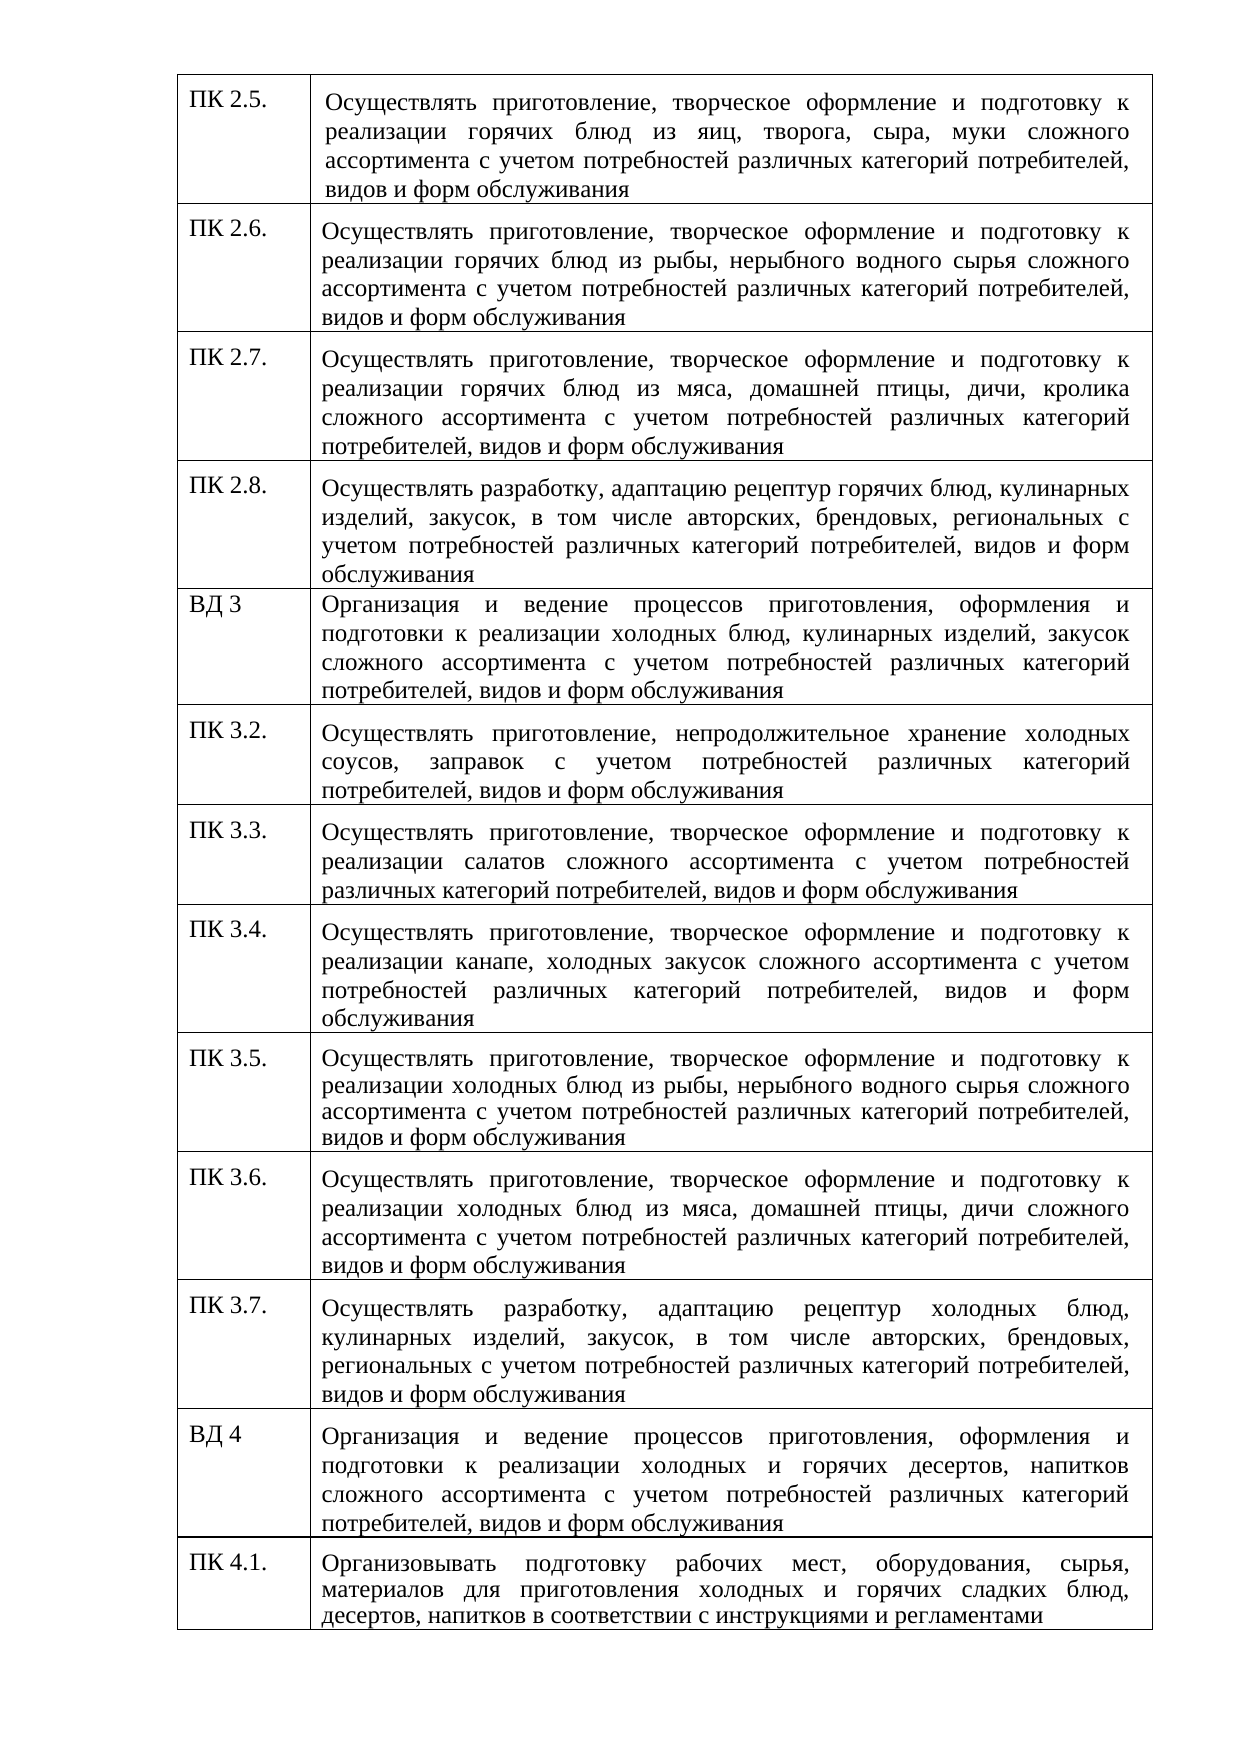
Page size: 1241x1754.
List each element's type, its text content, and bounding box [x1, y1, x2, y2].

table_cell ПК 4.1. [178, 1538, 310, 1629]
table_cell Осуществлять приготовление, творческое оформление и подготовку к реализации канапе, холодных закусок сложного ассортимента с учетом потребностей различных категорий потребителей, видов и форм обслуживания [311, 905, 1152, 1032]
table_cell Организация и ведение процессов приготовления, оформления и подготовки к реализации холодных и горячих десертов, напитков сложного ассортимента с учетом потребностей различных категорий потребителей, видов и форм обслуживания [311, 1409, 1152, 1536]
table_cell Осуществлять приготовление, творческое оформление и подготовку к реализации холодных блюд из рыбы, нерыбного водного сырья сложного ассортимента с учетом потребностей различных категорий потребителей, видов и форм обслуживания [311, 1033, 1152, 1151]
table_cell Осуществлять приготовление, творческое оформление и подготовку к реализации горячих блюд из мяса, домашней птицы, дичи, кролика сложного ассортимента с учетом потребностей различных категорий потребителей, видов и форм обслуживания [311, 332, 1152, 459]
table_cell Осуществлять разработку, адаптацию рецептур горячих блюд, кулинарных изделий, закусок, в том числе авторских, брендовых, региональных с учетом потребностей различных категорий потребителей, видов и форм обслуживания [311, 461, 1152, 588]
table_cell ПК 2.7. [178, 332, 310, 459]
table_cell Осуществлять приготовление, творческое оформление и подготовку к реализации салатов сложного ассортимента с учетом потребностей различных категорий потребителей, видов и форм обслуживания [311, 805, 1152, 904]
table_cell ПК 3.4. [178, 905, 310, 1032]
table_cell Осуществлять приготовление, творческое оформление и подготовку к реализации горячих блюд из яиц, творога, сыра, муки сложного ассортимента с учетом потребностей различных категорий потребителей, видов и форм обслуживания [311, 75, 1152, 202]
table_cell ПК 2.5. [178, 75, 310, 202]
table_cell ПК 2.8. [178, 461, 310, 588]
table_cell ПК 3.2. [178, 705, 310, 804]
table_cell ПК 3.3. [178, 805, 310, 904]
table_cell ПК 2.6. [178, 204, 310, 331]
table_cell Организовывать подготовку рабочих мест, оборудования, сырья, материалов для приготовления холодных и горячих сладких блюд, десертов, напитков в соответствии с инструкциями и регламентами [311, 1538, 1152, 1629]
table_cell ПК 3.6. [178, 1152, 310, 1279]
table_cell Осуществлять приготовление, непродолжительное хранение холодных соусов, заправок с учетом потребностей различных категорий потребителей, видов и форм обслуживания [311, 705, 1152, 804]
table_cell Осуществлять разработку, адаптацию рецептур холодных блюд, кулинарных изделий, закусок, в том числе авторских, брендовых, региональных с учетом потребностей различных категорий потребителей, видов и форм обслуживания [311, 1280, 1152, 1408]
table_cell Осуществлять приготовление, творческое оформление и подготовку к реализации горячих блюд из рыбы, нерыбного водного сырья сложного ассортимента с учетом потребностей различных категорий потребителей, видов и форм обслуживания [311, 204, 1152, 331]
table_cell Организация и ведение процессов приготовления, оформления и подготовки к реализации холодных блюд, кулинарных изделий, закусок сложного ассортимента с учетом потребностей различных категорий потребителей, видов и форм обслуживания [311, 589, 1152, 704]
table_cell ВД 3 [178, 589, 310, 704]
table_cell ПК 3.5. [178, 1033, 310, 1151]
table_cell Осуществлять приготовление, творческое оформление и подготовку к реализации холодных блюд из мяса, домашней птицы, дичи сложного ассортимента с учетом потребностей различных категорий потребителей, видов и форм обслуживания [311, 1152, 1152, 1279]
table_cell ВД 4 [178, 1409, 310, 1536]
table_cell ПК 3.7. [178, 1280, 310, 1408]
